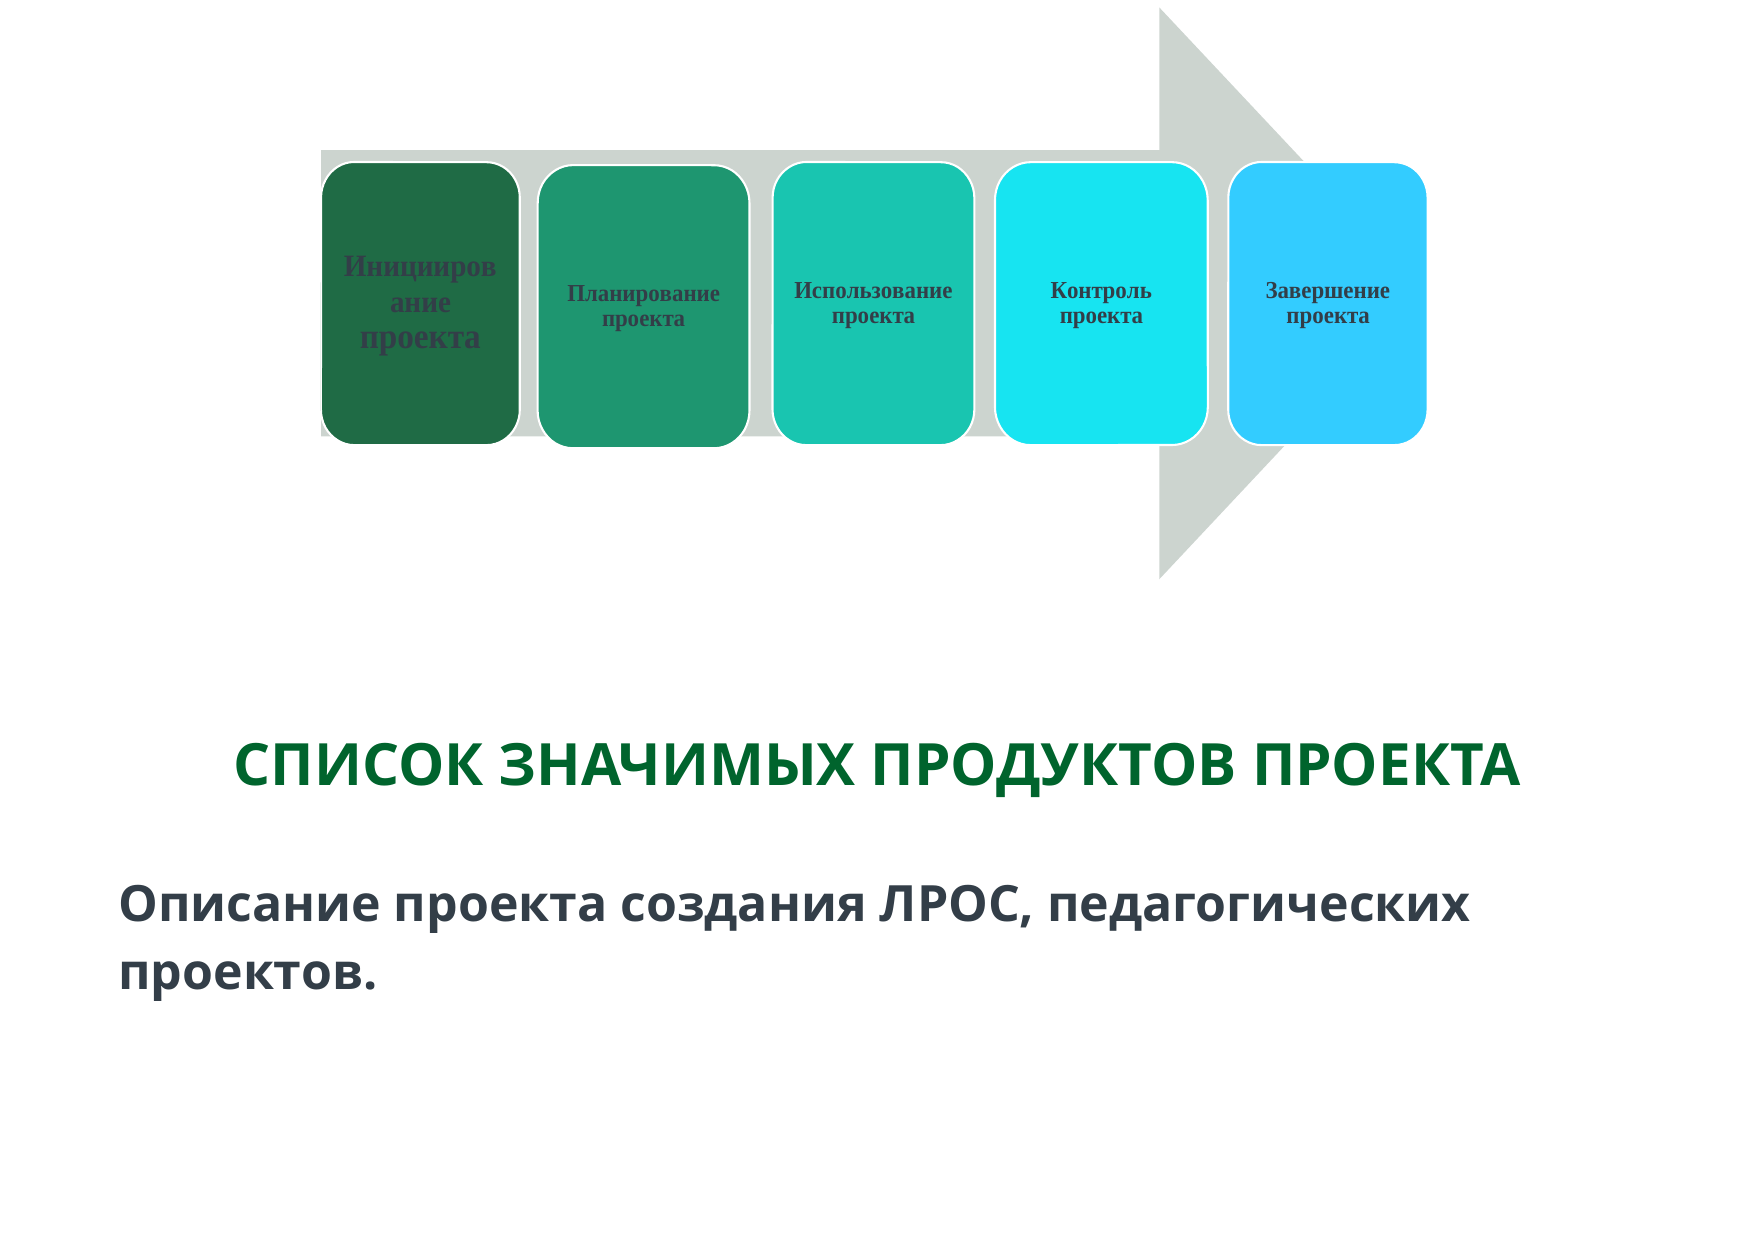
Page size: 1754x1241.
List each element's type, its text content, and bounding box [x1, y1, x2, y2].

text Описание проекта создания ЛРОС, педагогических проектов. [118, 868, 1636, 1004]
text СПИСОК ЗНАЧИМЫХ ПРОДУКТОВ ПРОЕКТА [118, 729, 1636, 800]
